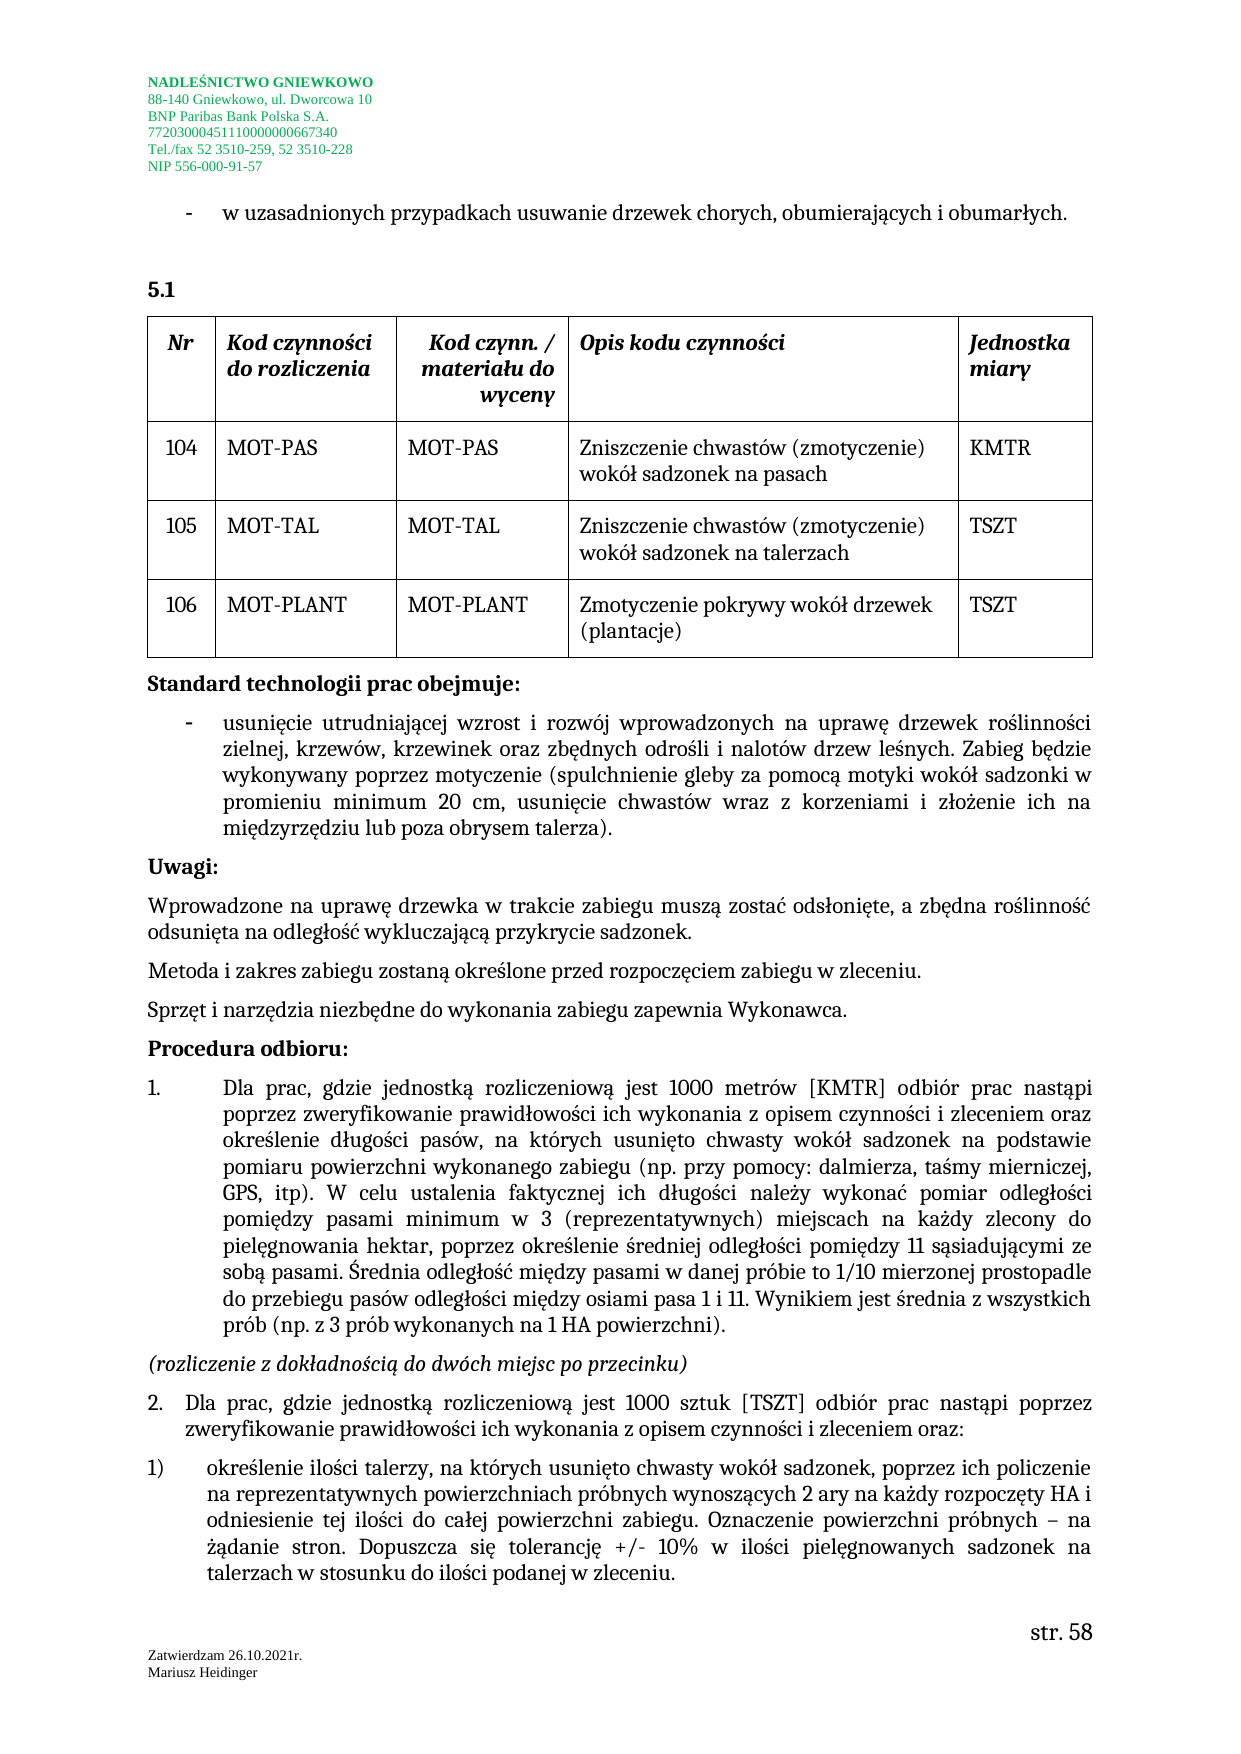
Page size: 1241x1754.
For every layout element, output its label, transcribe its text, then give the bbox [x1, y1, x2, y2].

list Dla prac, gdzie jednostką rozliczeniową jest 1000 sztuk [TSZT] odbiór prac nastąpi poprzez zweryfikowanie prawidłowości ich wykonania z opisem czynności i zleceniem oraz: [148, 1389, 1093, 1442]
text Uwagi: [148, 854, 1093, 880]
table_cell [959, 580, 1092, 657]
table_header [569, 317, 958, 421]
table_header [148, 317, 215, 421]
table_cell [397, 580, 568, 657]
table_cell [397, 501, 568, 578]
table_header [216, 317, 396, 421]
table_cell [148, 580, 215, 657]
list usunięcie utrudniającej wzrost i rozwój wprowadzonych na uprawę drzewek roślinności zielnej, krzewów, krzewinek oraz zbędnych odrośli i nalotów drzew leśnych. Zabieg będzie wykonywany poprzez motyczenie (spulchnienie gleby za pomocą motyki wokół sadzonki w promieniu minimum 20 cm, usunięcie chwastów wraz z korzeniami i złożenie ich na międzyrzędziu lub poza obrysem talerza). [185, 709, 1093, 841]
list w uzasadnionych przypadkach usuwanie drzewek chorych, obumierających i obumarłych. [185, 198, 1093, 226]
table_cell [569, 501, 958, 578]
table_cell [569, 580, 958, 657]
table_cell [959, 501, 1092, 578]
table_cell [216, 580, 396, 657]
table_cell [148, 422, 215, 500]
text Metoda i zakres zabiegu zostaną określone przed rozpoczęciem zabiegu w zleceniu. [148, 958, 1093, 984]
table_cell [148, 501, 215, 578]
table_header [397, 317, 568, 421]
text Sprzęt i narzędzia niezbędne do wykonania zabiegu zapewnia Wykonawca. [148, 997, 1093, 1023]
list określenie ilości talerzy, na których usunięto chwasty wokół sadzonek, poprzez ich policzenie na reprezentatywnych powierzchniach próbnych wynoszących 2 ary na każdy rozpoczęty HA i odniesienie tej ilości do całej powierzchni zabiegu. Oznaczenie powierzchni próbnych – na żądanie stron. Dopuszcza się tolerancję +/- 10% w ilości pielęgnowanych sadzonek na talerzach w stosunku do ilości podanej w zleceniu. [148, 1454, 1093, 1586]
list Dla prac, gdzie jednostką rozliczeniową jest 1000 metrów [KMTR] odbiór prac nastąpi poprzez zweryfikowanie prawidłowości ich wykonania z opisem czynności i zleceniem oraz określenie długości pasów, na których usunięto chwasty wokół sadzonek na podstawie pomiaru powierzchni wykonanego zabiegu (np. przy pomocy: dalmierza, taśmy mierniczej, GPS, itp). W celu ustalenia faktycznej ich długości należy wykonać pomiar odległości pomiędzy pasami minimum w 3 (reprezentatywnych) miejscach na każdy zlecony do pielęgnowania hektar, poprzez określenie średniej odległości pomiędzy 11 sąsiadującymi ze sobą pasami. Średnia odległość między pasami w danej próbie to 1/10 mierzonej prostopadle do przebiegu pasów odległości między osiami pasa 1 i 11. Wynikiem jest średnia z wszystkich prób (np. z 3 prób wykonanych na 1 HA powierzchni). [148, 1074, 1093, 1338]
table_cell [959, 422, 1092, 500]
text 5.1 [148, 277, 1093, 303]
text (rozliczenie z dokładnością do dwóch miejsc po przecinku) [148, 1351, 1093, 1377]
text Procedura odbioru: [148, 1036, 1093, 1062]
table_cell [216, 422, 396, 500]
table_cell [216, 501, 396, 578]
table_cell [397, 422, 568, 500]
text Wprowadzone na uprawę drzewka w trakcie zabiegu muszą zostać odsłonięte, a zbędna roślinność odsunięta na odległość wykluczającą przykrycie sadzonek. [148, 893, 1093, 945]
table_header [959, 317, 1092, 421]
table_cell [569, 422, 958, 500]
text Standard technologii prac obejmuje: [148, 671, 1093, 697]
